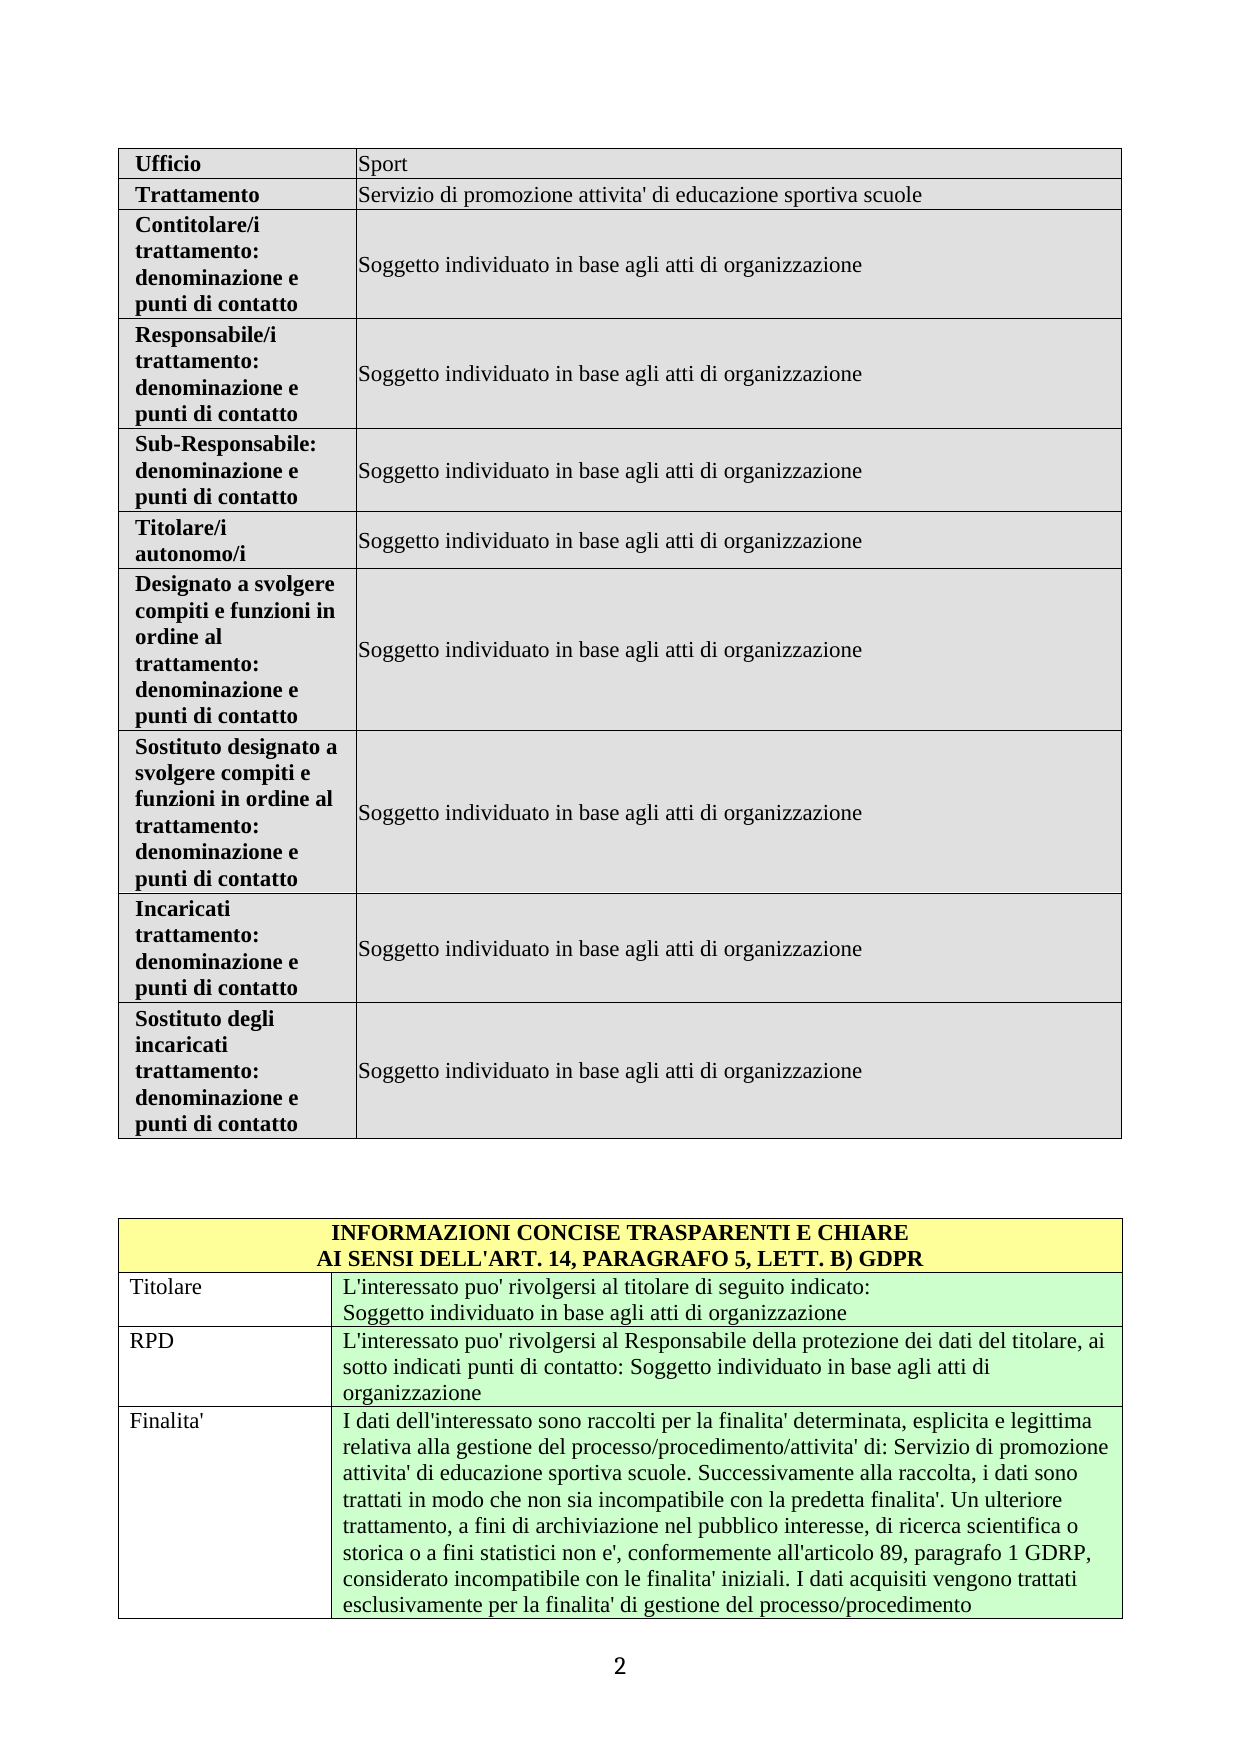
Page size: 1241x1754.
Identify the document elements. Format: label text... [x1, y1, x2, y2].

table_cell Sostituto designato a svolgere compiti e funzioni in ordine al trattamento: denominazione e punti di contatto [119, 731, 356, 892]
table_cell Incaricati trattamento: denominazione e punti di contatto [119, 894, 356, 1002]
table_cell Trattamento [119, 179, 356, 209]
table_cell Soggetto individuato in base agli atti di organizzazione [357, 1003, 1121, 1138]
table_cell Designato a svolgere compiti e funzioni in ordine al trattamento: denominazione e punti di contatto [119, 569, 356, 730]
table_cell L'interessato puo' rivolgersi al Responsabile della protezione dei dati del titolare, ai sotto indicati punti di contatto: Soggetto individuato in base agli atti di organizzazione [332, 1327, 1122, 1406]
table_cell Soggetto individuato in base agli atti di organizzazione [357, 210, 1121, 318]
table_cell RPD [119, 1327, 331, 1406]
table_cell Finalita' [119, 1407, 331, 1618]
table_cell Titolare [119, 1273, 331, 1326]
table_cell Soggetto individuato in base agli atti di organizzazione [357, 894, 1121, 1002]
table_cell Responsabile/i trattamento: denominazione e punti di contatto [119, 319, 356, 428]
table_cell Servizio di promozione attivita' di educazione sportiva scuole [357, 179, 1121, 209]
table_cell Soggetto individuato in base agli atti di organizzazione [357, 512, 1121, 568]
table_cell Soggetto individuato in base agli atti di organizzazione [357, 429, 1121, 511]
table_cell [332, 1407, 1122, 1618]
table_cell Sostituto degli incaricati trattamento: denominazione e punti di contatto [119, 1003, 356, 1138]
table_cell Soggetto individuato in base agli atti di organizzazione [357, 319, 1121, 428]
table_cell Soggetto individuato in base agli atti di organizzazione [357, 731, 1121, 892]
table_header INFORMAZIONI CONCISE TRASPARENTI E CHIARE AI SENSI DELL'ART. 14, PARAGRAFO 5, LETT. B) GDPR [119, 1219, 1122, 1272]
table_cell Sport [357, 149, 1121, 178]
table_cell Soggetto individuato in base agli atti di organizzazione [357, 569, 1121, 730]
table_cell L'interessato puo' rivolgersi al titolare di seguito indicato: Soggetto individuato in base agli atti di organizzazione [332, 1273, 1122, 1326]
table_cell Ufficio [119, 149, 356, 178]
table_cell Contitolare/i trattamento: denominazione e punti di contatto [119, 210, 356, 318]
table_cell Titolare/i autonomo/i [119, 512, 356, 568]
table_cell Sub-Responsabile: denominazione e punti di contatto [119, 429, 356, 511]
